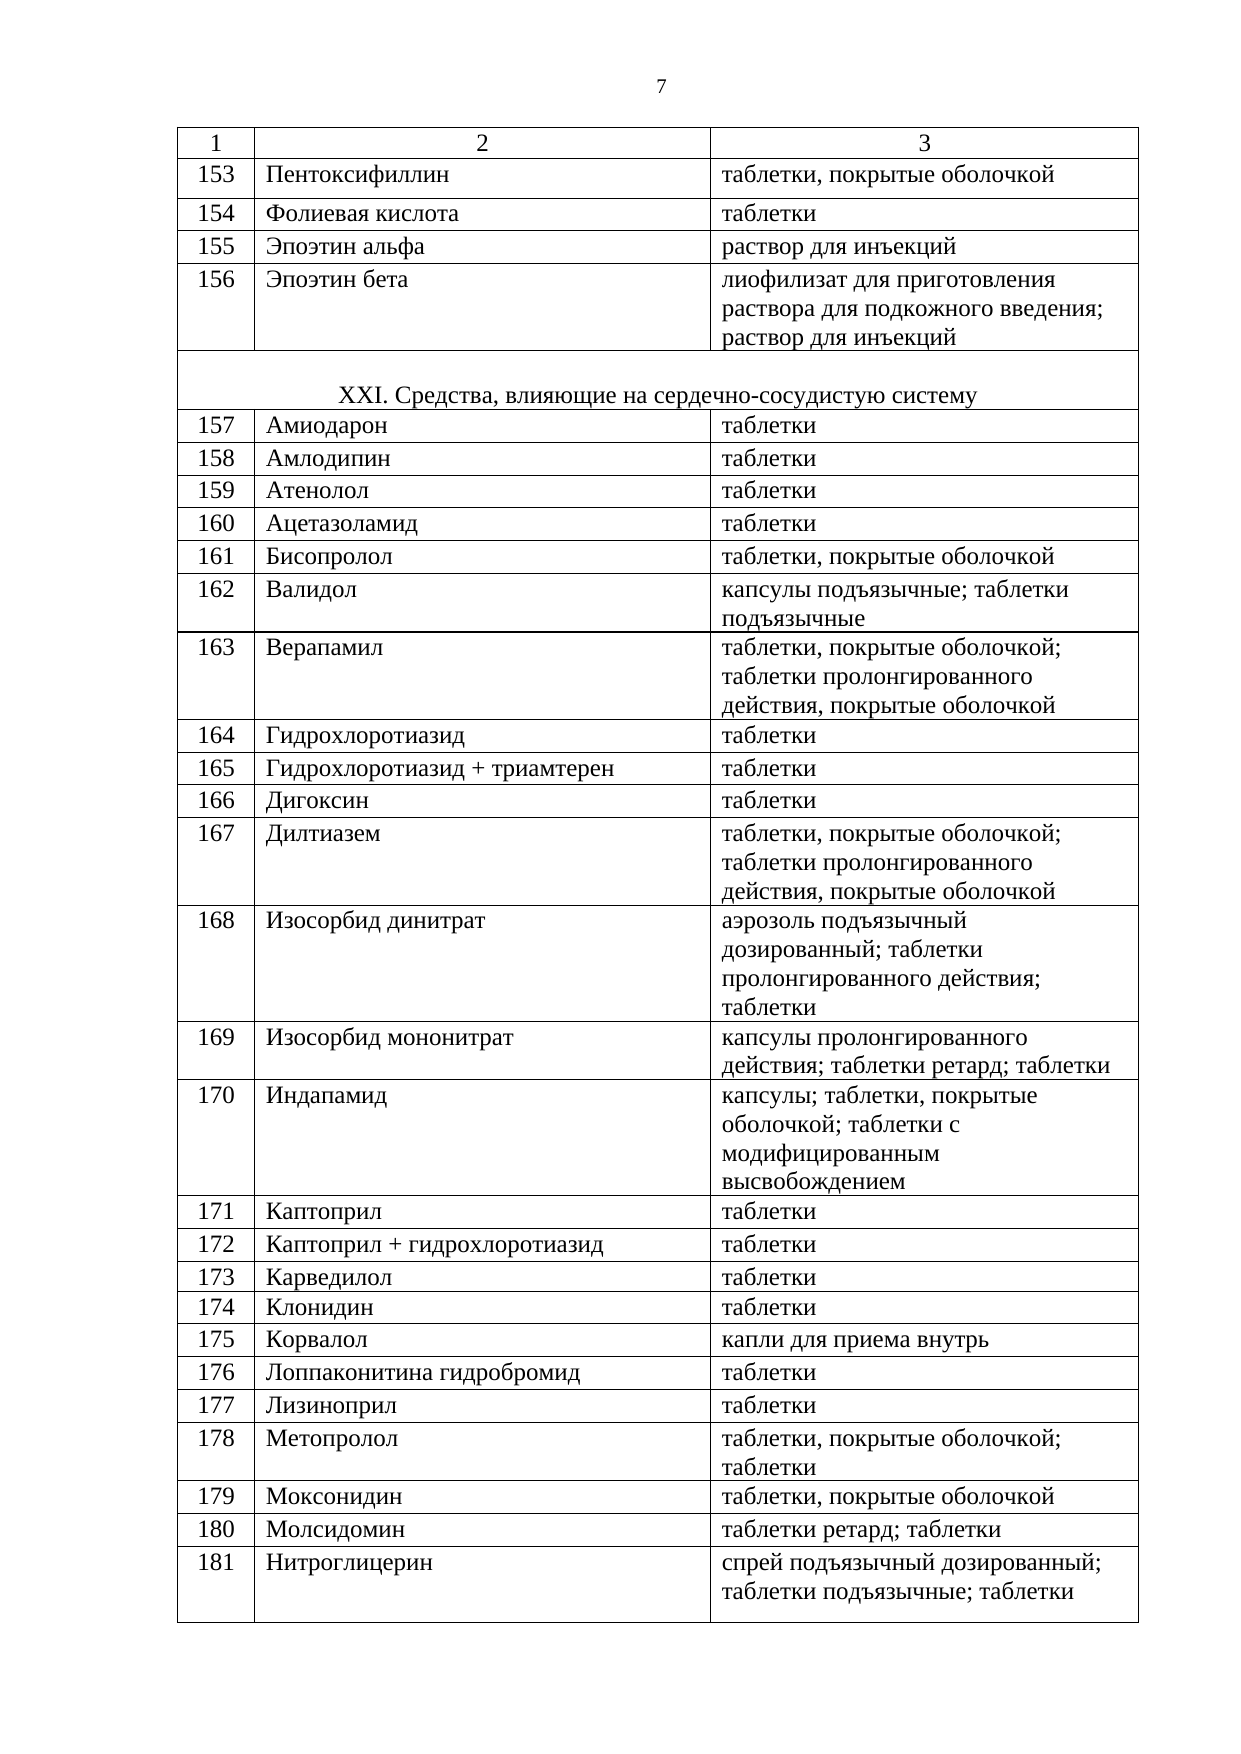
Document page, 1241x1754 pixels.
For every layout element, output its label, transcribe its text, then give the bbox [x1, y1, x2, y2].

table_cell 175 [178, 1324, 254, 1356]
table_cell Моксонидин [255, 1481, 710, 1513]
table_cell 159 [178, 476, 254, 507]
table_cell 156 [178, 264, 254, 350]
table_cell Карведилол [255, 1262, 710, 1291]
table_cell таблетки, покрытые оболочкой; таблетки пролонгированного действия, покрытые оболочкой [711, 633, 1138, 719]
table_cell Метопролол [255, 1423, 710, 1480]
table_cell Атенолол [255, 476, 710, 507]
table_cell капсулы; таблетки, покрытые оболочкой; таблетки с модифицированным высвобождением [711, 1080, 1138, 1195]
table_cell таблетки [711, 1196, 1138, 1228]
table_cell таблетки [711, 443, 1138, 474]
table_cell Изосорбид динитрат [255, 906, 710, 1021]
table_cell 177 [178, 1390, 254, 1422]
table_cell Верапамил [255, 633, 710, 719]
table_cell 155 [178, 231, 254, 263]
table_cell таблетки [711, 199, 1138, 230]
table_cell Лизиноприл [255, 1390, 710, 1422]
table_cell таблетки, покрытые оболочкой; таблетки [711, 1423, 1138, 1480]
table_cell Корвалол [255, 1324, 710, 1356]
table_cell Нитроглицерин [255, 1547, 710, 1622]
table_cell Амлодипин [255, 443, 710, 474]
table_cell Пентоксифиллин [255, 159, 710, 197]
table_cell 180 [178, 1514, 254, 1546]
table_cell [711, 1547, 1138, 1622]
table_cell таблетки ретард; таблетки [711, 1514, 1138, 1546]
table_cell таблетки [711, 410, 1138, 442]
table_cell 160 [178, 508, 254, 540]
table_cell 153 [178, 159, 254, 197]
table_cell Гидрохлоротиазид [255, 720, 710, 752]
table_cell 165 [178, 753, 254, 784]
table_cell 167 [178, 818, 254, 904]
table_cell Гидрохлоротиазид + триамтерен [255, 753, 710, 784]
table_cell таблетки [711, 1357, 1138, 1389]
table_cell аэрозоль подъязычный дозированный; таблетки пролонгированного действия; таблетки [711, 906, 1138, 1021]
table_cell Молсидомин [255, 1514, 710, 1546]
table_cell Каптоприл + гидрохлоротиазид [255, 1229, 710, 1261]
table_cell капсулы пролонгированного действия; таблетки ретард; таблетки [711, 1022, 1138, 1079]
table_cell Дилтиазем [255, 818, 710, 904]
table_cell 178 [178, 1423, 254, 1480]
table_cell Эпоэтин бета [255, 264, 710, 350]
table_cell 179 [178, 1481, 254, 1513]
table_cell 172 [178, 1229, 254, 1261]
table_cell таблетки [711, 785, 1138, 817]
table_cell таблетки [711, 1229, 1138, 1261]
table_cell 164 [178, 720, 254, 752]
table_cell 166 [178, 785, 254, 817]
table_cell таблетки [711, 1262, 1138, 1291]
table_cell 158 [178, 443, 254, 474]
table_cell Лоппаконитина гидробромид [255, 1357, 710, 1389]
table_cell 181 [178, 1547, 254, 1622]
table_cell лиофилизат для приготовления раствора для подкожного введения; раствор для инъекций [711, 264, 1138, 350]
table_cell Изосорбид мононитрат [255, 1022, 710, 1079]
table_cell 174 [178, 1292, 254, 1323]
table_cell 171 [178, 1196, 254, 1228]
table_header 1 [178, 128, 254, 158]
table_cell таблетки, покрытые оболочкой; таблетки пролонгированного действия, покрытые оболочкой [711, 818, 1138, 904]
table_cell Валидол [255, 574, 710, 631]
table_cell Клонидин [255, 1292, 710, 1323]
table_cell таблетки [711, 720, 1138, 752]
table_header 3 [711, 128, 1138, 158]
table_cell Индапамид [255, 1080, 710, 1195]
table_cell 169 [178, 1022, 254, 1079]
table_cell таблетки [711, 1390, 1138, 1422]
table_cell таблетки [711, 1292, 1138, 1323]
table_cell 176 [178, 1357, 254, 1389]
table_cell 173 [178, 1262, 254, 1291]
table_cell Ацетазоламид [255, 508, 710, 540]
table_cell Эпоэтин альфа [255, 231, 710, 263]
table_cell 157 [178, 410, 254, 442]
table_cell таблетки, покрытые оболочкой [711, 1481, 1138, 1513]
table_cell таблетки, покрытые оболочкой [711, 159, 1138, 197]
table_cell раствор для инъекций [711, 231, 1138, 263]
table_cell Каптоприл [255, 1196, 710, 1228]
table_cell Фолиевая кислота [255, 199, 710, 230]
table_cell капли для приема внутрь [711, 1324, 1138, 1356]
table_cell 162 [178, 574, 254, 631]
table_cell 170 [178, 1080, 254, 1195]
table_cell таблетки [711, 476, 1138, 507]
table_cell капсулы подъязычные; таблетки подъязычные [711, 574, 1138, 631]
table_cell Дигоксин [255, 785, 710, 817]
table_cell таблетки, покрытые оболочкой [711, 541, 1138, 573]
table_cell XXI. Средства, влияющие на сердечно-сосудистую систему [178, 351, 1138, 409]
table_cell Бисопролол [255, 541, 710, 573]
table_header 2 [255, 128, 710, 158]
table_cell 163 [178, 633, 254, 719]
table_cell таблетки [711, 753, 1138, 784]
table_cell таблетки [711, 508, 1138, 540]
table_cell 161 [178, 541, 254, 573]
table_cell 168 [178, 906, 254, 1021]
table_cell 154 [178, 199, 254, 230]
table_cell Амиодарон [255, 410, 710, 442]
